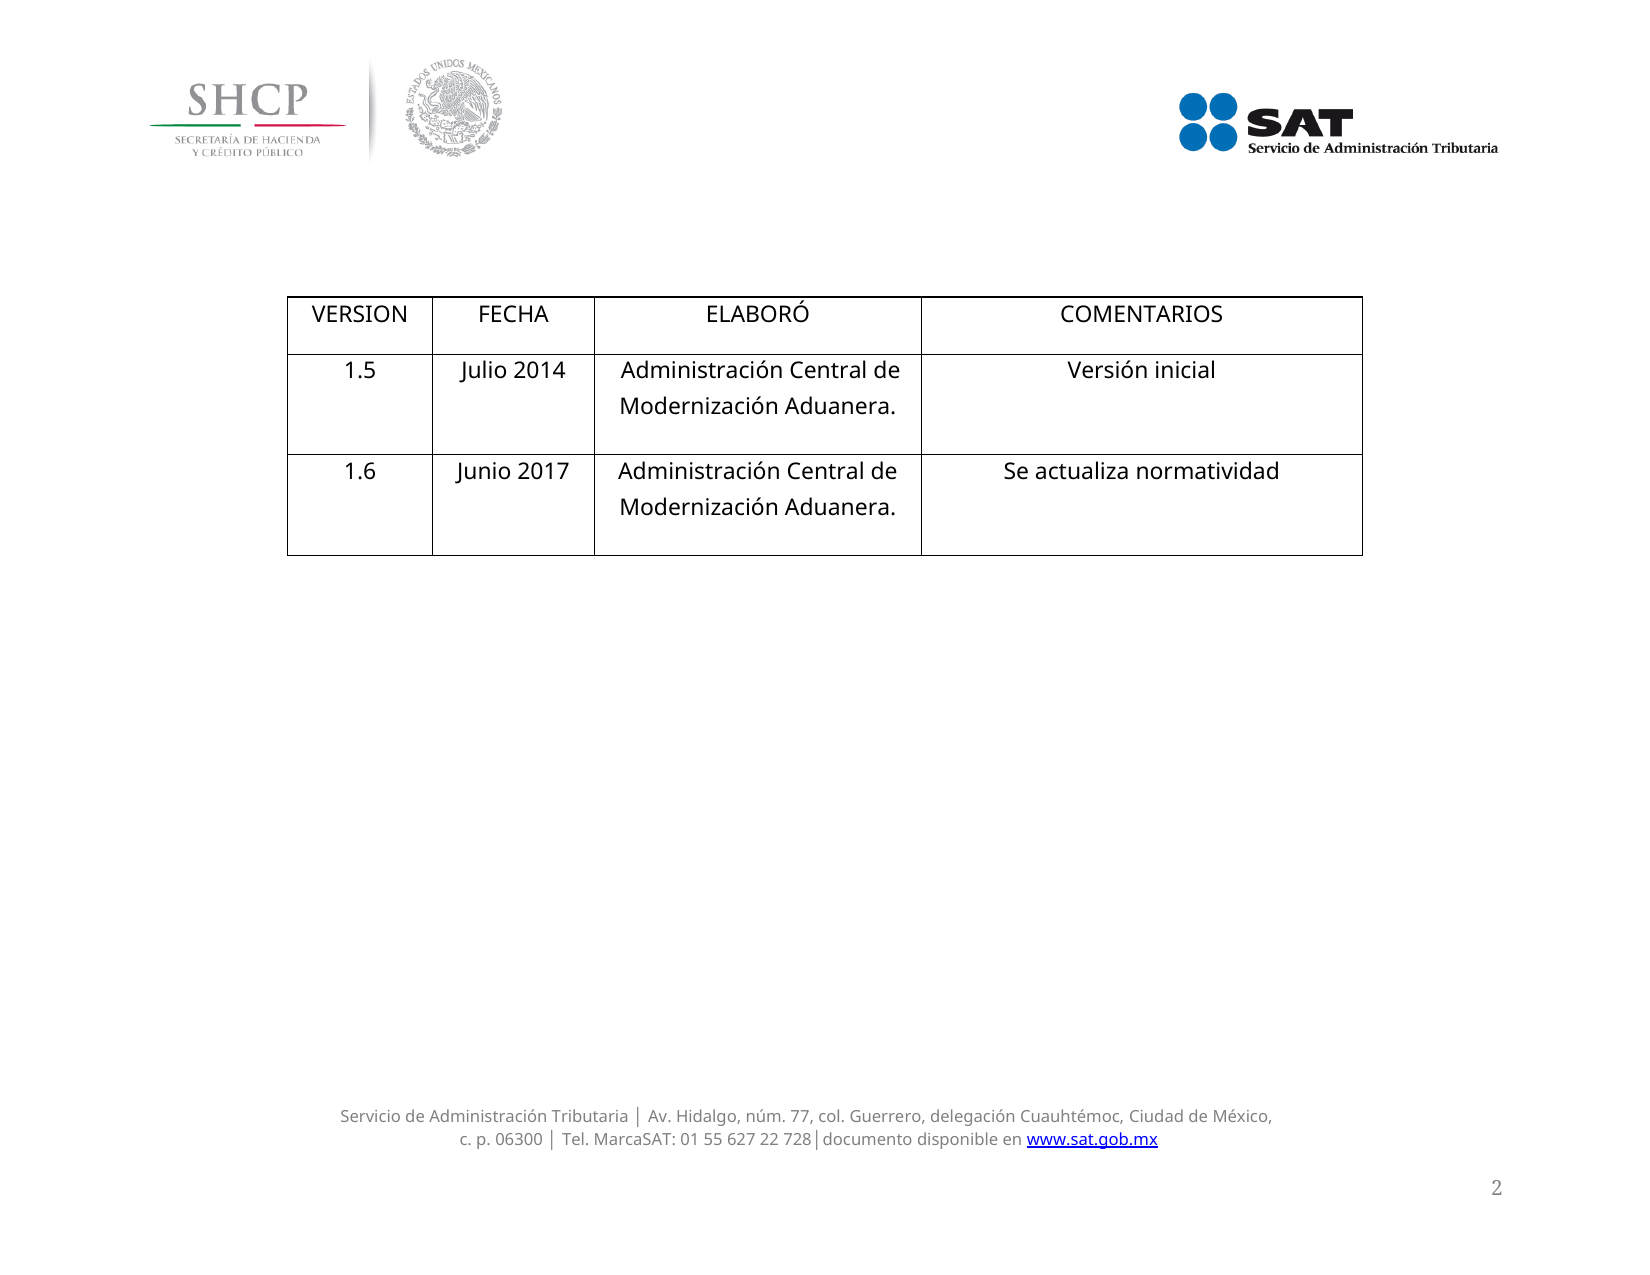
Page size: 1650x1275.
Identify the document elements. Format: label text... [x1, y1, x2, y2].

table_header ELABORÓ [595, 298, 921, 353]
picture [1178, 79, 1500, 167]
table_cell 1.6 [288, 455, 432, 555]
table_header FECHA [433, 298, 594, 353]
table_cell Se actualiza normatividad [922, 455, 1362, 555]
picture [147, 50, 503, 173]
table_cell 1.5 [288, 355, 432, 454]
table_cell Julio 2014 [433, 355, 594, 454]
table_header COMENTARIOS [922, 298, 1362, 353]
table_cell Versión inicial [922, 355, 1362, 454]
table_cell Administración Central de Modernización Aduanera. [595, 455, 921, 555]
table_header VERSION [288, 298, 432, 353]
table_cell Junio 2017 [433, 455, 594, 555]
table_cell Administración Central de Modernización Aduanera. [595, 355, 921, 454]
